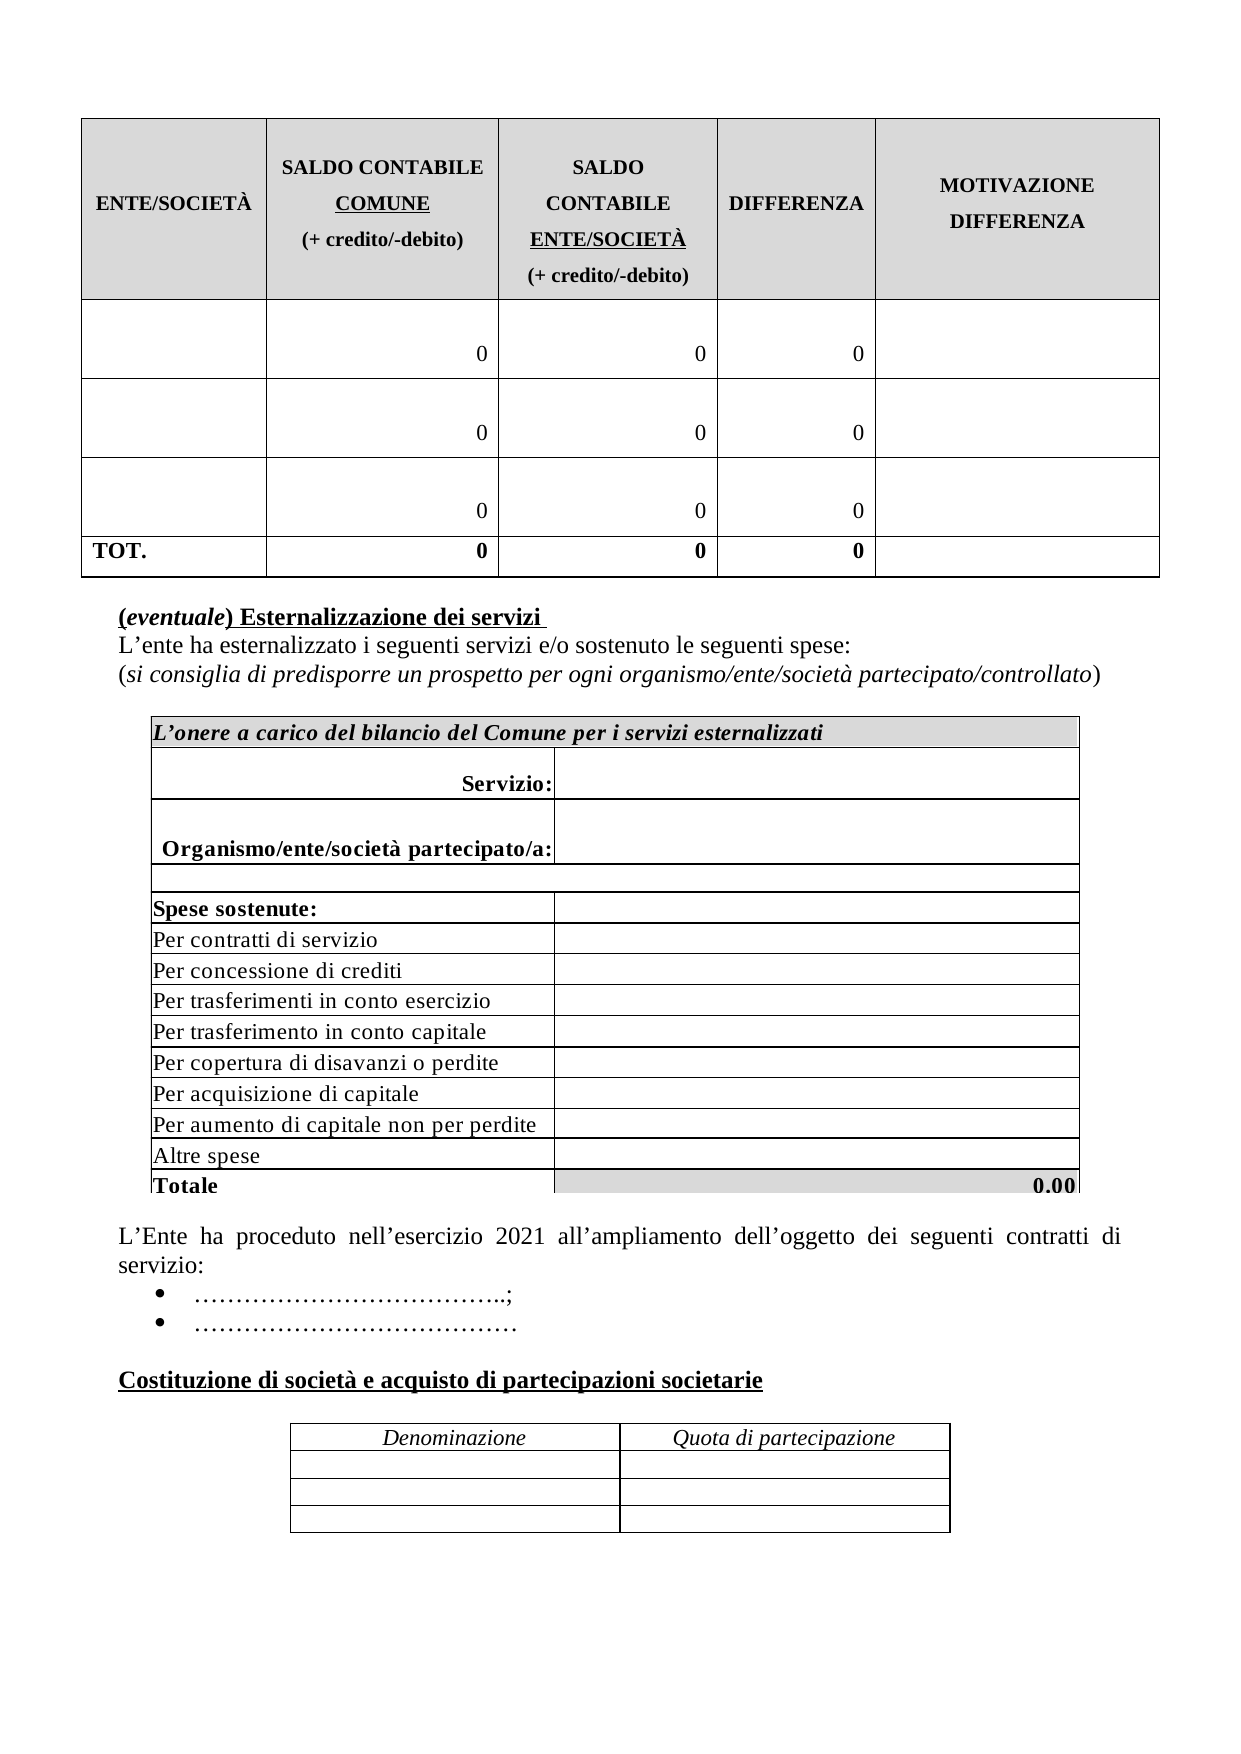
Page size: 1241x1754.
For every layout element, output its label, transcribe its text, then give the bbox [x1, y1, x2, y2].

table_cell 0 [499, 300, 717, 378]
text L’ente ha esternalizzato i seguenti servizi e/o sostenuto le seguenti spese: [118, 630, 1122, 659]
table_cell [82, 458, 266, 536]
table_cell 0 [267, 458, 498, 536]
table_header ENTE/SOCIETÀ [82, 119, 266, 299]
table_header Quota di partecipazione [621, 1424, 949, 1450]
table_cell [621, 1451, 949, 1477]
table_cell TOT. [82, 537, 266, 576]
table_cell 0 [718, 537, 875, 576]
table_cell 0 [718, 300, 875, 378]
table_header Denominazione [291, 1424, 619, 1450]
table_cell 0 [267, 379, 498, 457]
table_cell [82, 379, 266, 457]
table_cell [876, 300, 1159, 378]
table_cell [291, 1506, 619, 1532]
text L’Ente ha proceduto nell’esercizio 2021 all’ampliamento dell’oggetto dei seguenti contratti di servizio: [118, 1221, 1122, 1279]
table_cell [876, 537, 1159, 576]
table_header SALDO CONTABILE ENTE/SOCIETÀ (+ credito/-debito) [499, 119, 717, 299]
table_cell [621, 1479, 949, 1505]
table_cell 0 [499, 458, 717, 536]
list ………………………………… [156, 1308, 1122, 1336]
table_cell 0 [267, 537, 498, 576]
table_cell 0 [499, 379, 717, 457]
table_cell 0 [718, 379, 875, 457]
table_cell 0 [499, 537, 717, 576]
table_header DIFFERENZA [718, 119, 875, 299]
text (si consiglia di predisporre un prospetto per ogni organismo/ente/società partecipato/controllato) [118, 659, 1122, 688]
table_header SALDO CONTABILE COMUNE (+ credito/-debito) [267, 119, 498, 299]
table_cell 0 [267, 300, 498, 378]
table_cell 0 [718, 458, 875, 536]
table_cell [291, 1451, 619, 1477]
text Costituzione di società e acquisto di partecipazioni societarie [118, 1365, 1122, 1394]
table_cell [876, 379, 1159, 457]
table_header MOTIVAZIONE DIFFERENZA [876, 119, 1159, 299]
list ………………………………..; [156, 1279, 1122, 1308]
table_cell [291, 1479, 619, 1505]
text (eventuale) Esternalizzazione dei servizi [118, 602, 1122, 630]
table_cell [621, 1506, 949, 1532]
table_cell [82, 300, 266, 378]
table_cell [876, 458, 1159, 536]
